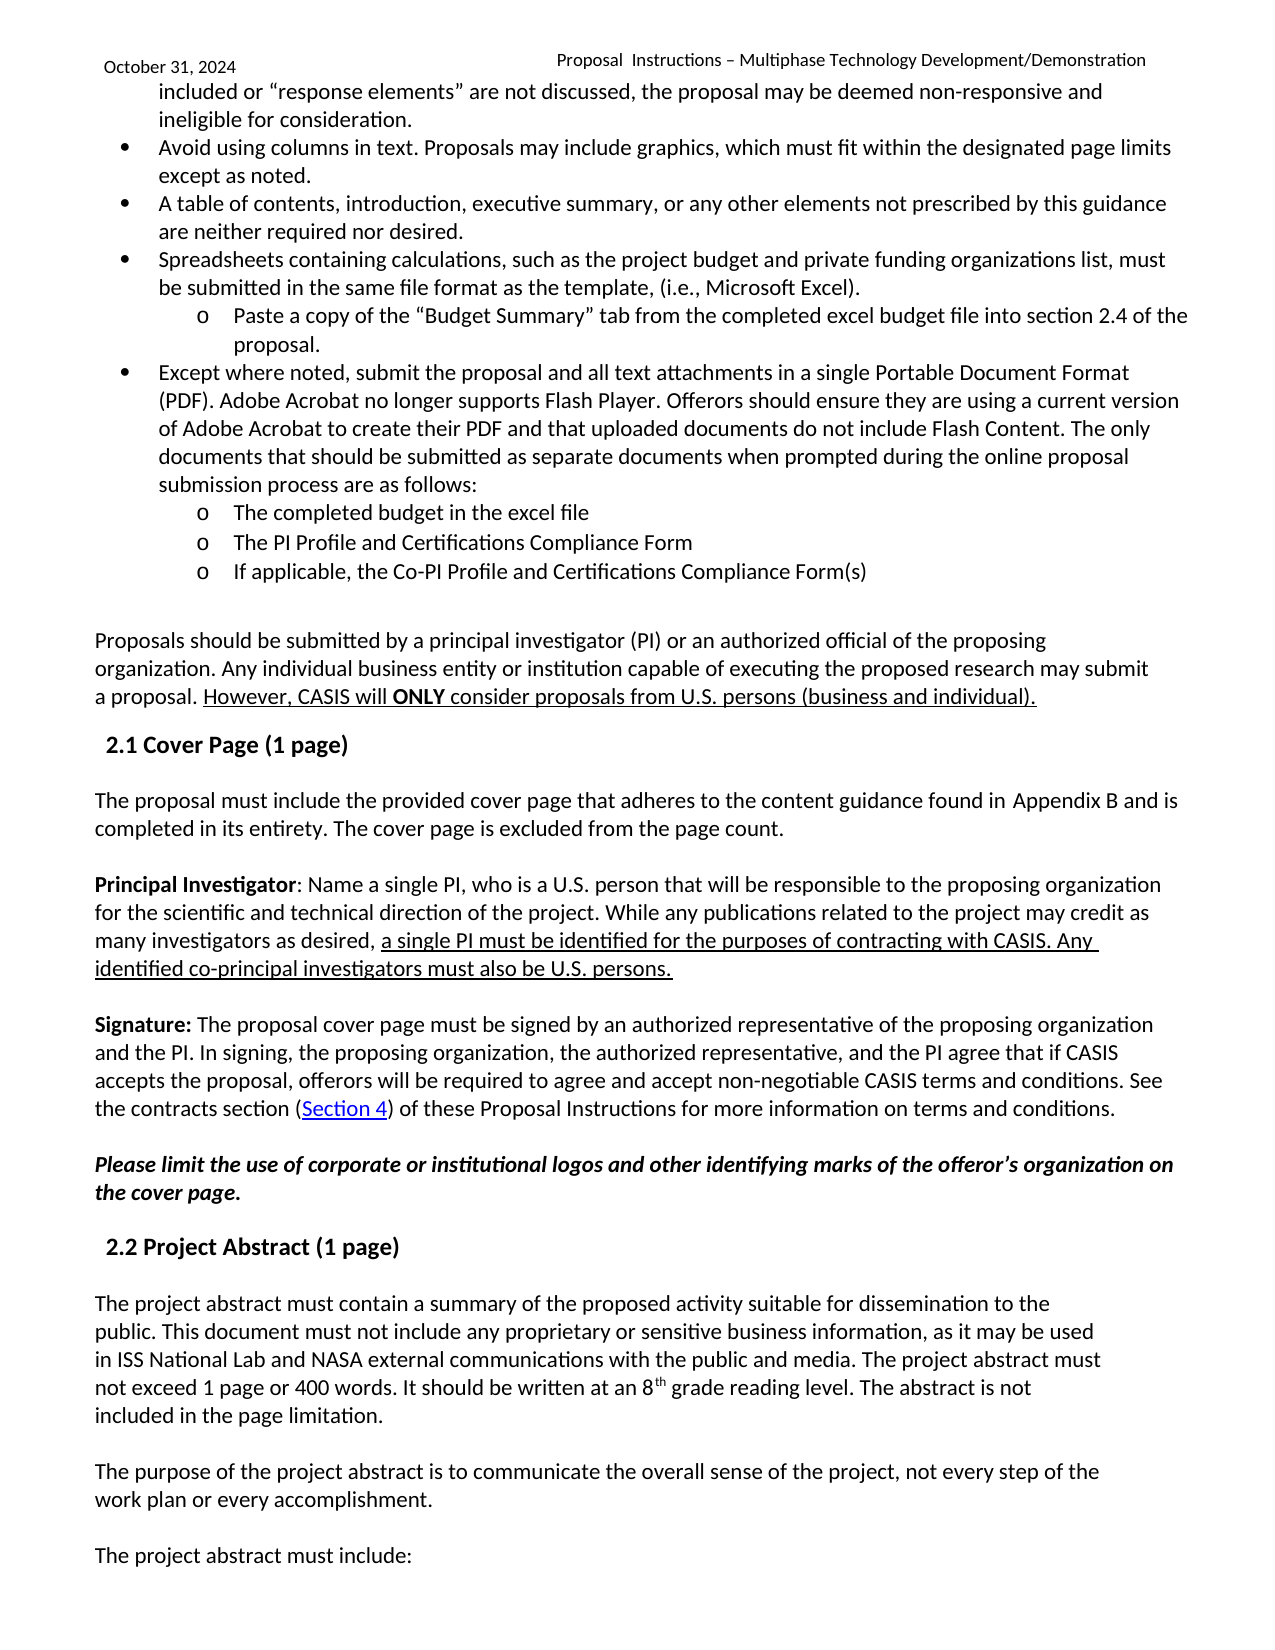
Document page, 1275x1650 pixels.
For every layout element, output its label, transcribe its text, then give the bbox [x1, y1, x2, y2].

list The PI Profile and Certifications Compliance Form [196, 528, 1192, 557]
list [121, 77, 1192, 133]
list Avoid using columns in text. Proposals may include graphics, which must fit within the designated page limits except as noted. [121, 133, 1192, 189]
text The proposal must include the provided cover page that adheres to the content guidance found in Appendix B and is completed in its entirety. The cover page is excluded from the page count. [94, 786, 1178, 842]
subtitle Cover Page (1 page) [106, 729, 1192, 759]
list If applicable, the Co-PI Profile and Certifications Compliance Form(s) [196, 557, 1192, 586]
list Paste a copy of the “Budget Summary” tab from the completed excel budget file into section 2.4 of the proposal. [196, 301, 1192, 358]
text Signature: The proposal cover page must be signed by an authorized representative of the proposing organization and the PI. In signing, the proposing organization, the authorized representative, and the PI agree that if CASIS accepts the proposal, offerors will be required to agree and accept non-negotiable CASIS terms and conditions. See the contracts section (Section 4) of these Proposal Instructions for more information on terms and conditions. [94, 1010, 1178, 1122]
text The project abstract must contain a summary of the proposed activity suitable for dissemination to the public. This document must not include any proprietary or sensitive business information, as it may be used in ISS National Lab and NASA external communications with the public and media. The project abstract must not exceed 1 page or 400 words. It should be written at an 8th grade reading level. The abstract is not included in the page limitation. [94, 1289, 1111, 1429]
subtitle Project Abstract (1 page) [106, 1231, 1192, 1262]
text Proposals should be submitted by a principal investigator (PI) or an authorized official of the proposing organization. Any individual business entity or institution capable of executing the proposed research may submit a proposal. However, CASIS will ONLY consider proposals from U.S. persons (business and individual). [94, 626, 1155, 710]
text The project abstract must include: [94, 1541, 1111, 1569]
text The purpose of the project abstract is to communicate the overall sense of the project, not every step of the work plan or every accomplishment. [94, 1457, 1111, 1513]
list The completed budget in the excel file [196, 498, 1192, 528]
list Except where noted, submit the proposal and all text attachments in a single Portable Document Format (PDF). Adobe Acrobat no longer supports Flash Player. Offerors should ensure they are using a current version of Adobe Acrobat to create their PDF and that uploaded documents do not include Flash Content. The only documents that should be submitted as separate documents when prompted during the online proposal submission process are as follows: [121, 358, 1192, 498]
list Spreadsheets containing calculations, such as the project budget and private funding organizations list, must be submitted in the same file format as the template, (i.e., Microsoft Excel). [121, 245, 1192, 301]
text Principal Investigator: Name a single PI, who is a U.S. person that will be responsible to the proposing organization for the scientific and technical direction of the project. While any publications related to the project may credit as many investigators as desired, a single PI must be identified for the purposes of contracting with CASIS. Any identified co-principal investigators must also be U.S. persons. [94, 870, 1178, 982]
list A table of contents, introduction, executive summary, or any other elements not prescribed by this guidance are neither required nor desired. [121, 189, 1192, 245]
text Please limit the use of corporate or institutional logos and other identifying marks of the offeror’s organization on the cover page. [94, 1150, 1178, 1206]
